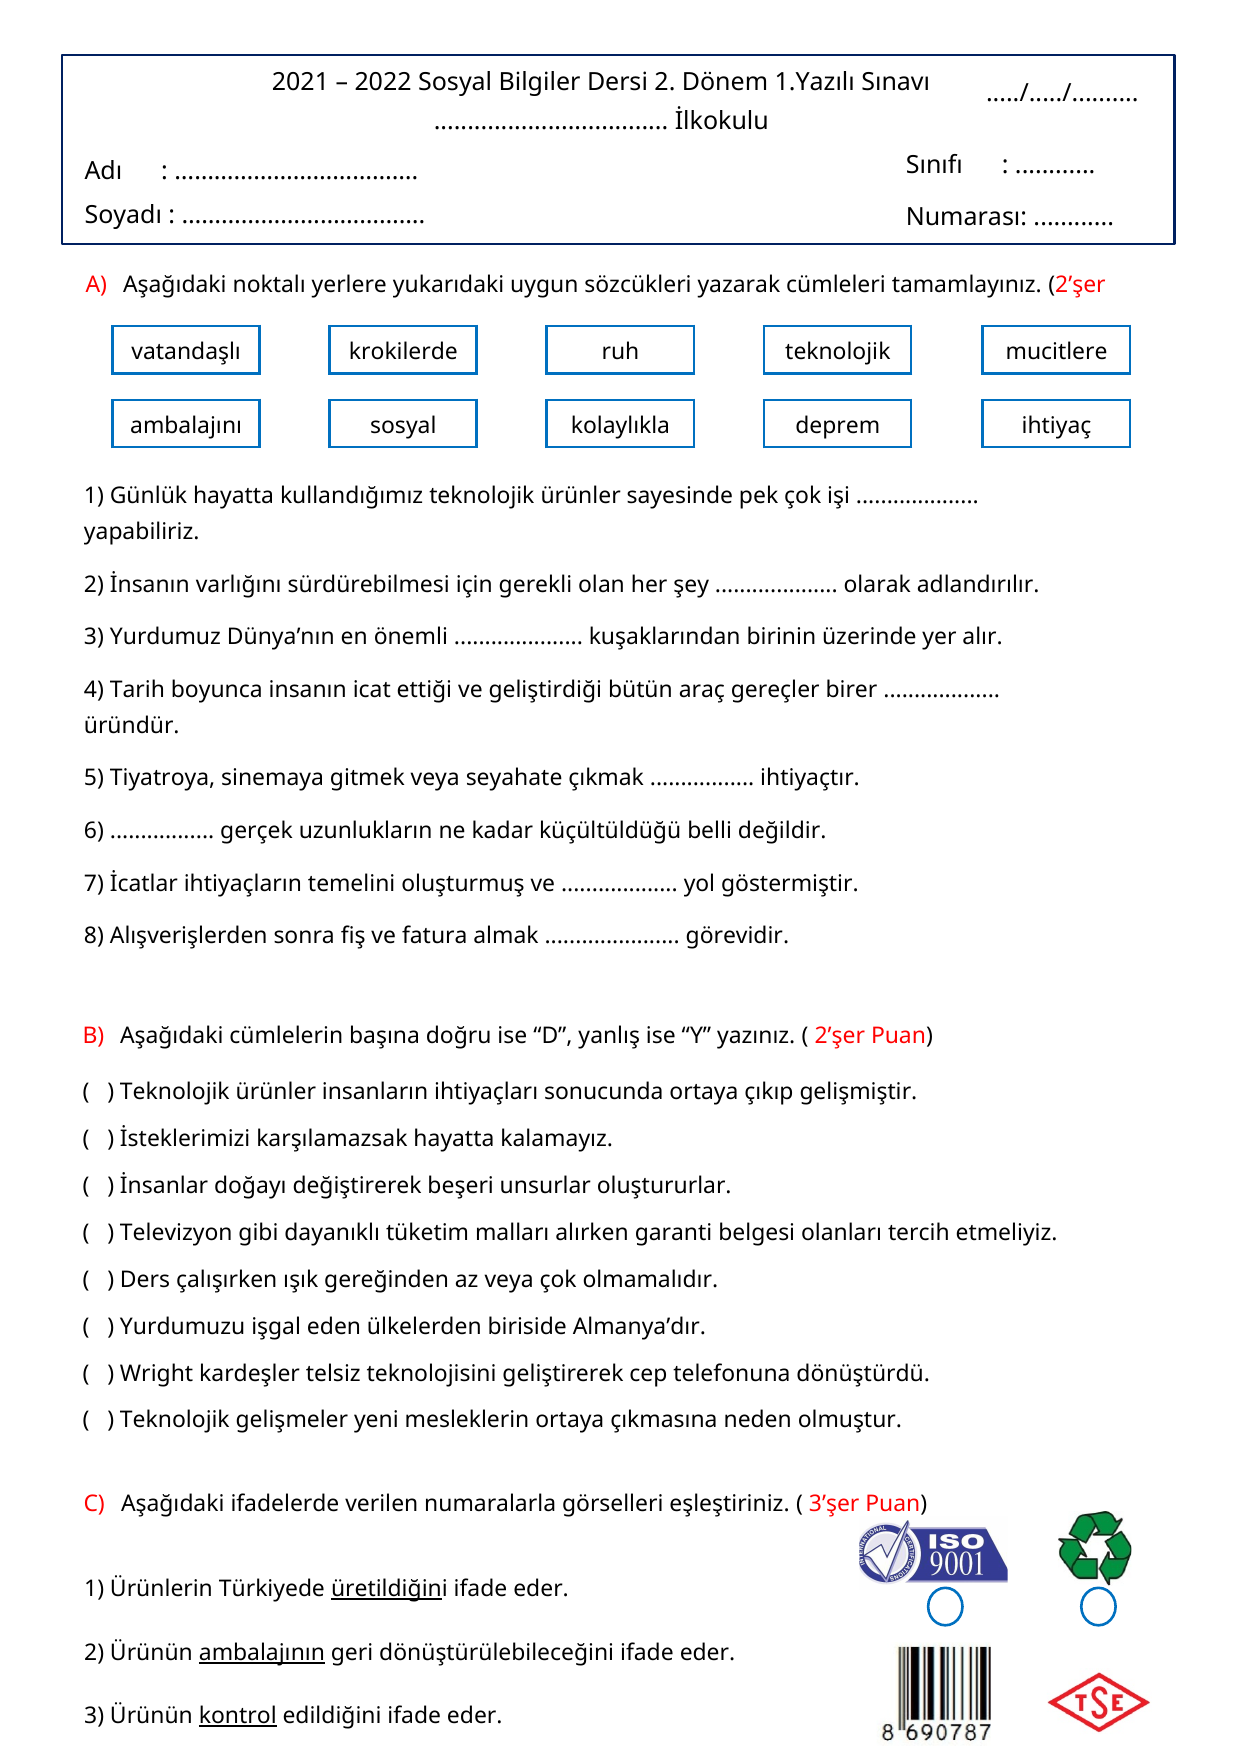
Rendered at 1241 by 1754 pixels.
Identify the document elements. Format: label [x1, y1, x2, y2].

picture [859, 1516, 1008, 1590]
picture [1046, 1668, 1152, 1736]
picture [876, 1642, 991, 1746]
picture [1057, 1511, 1132, 1586]
